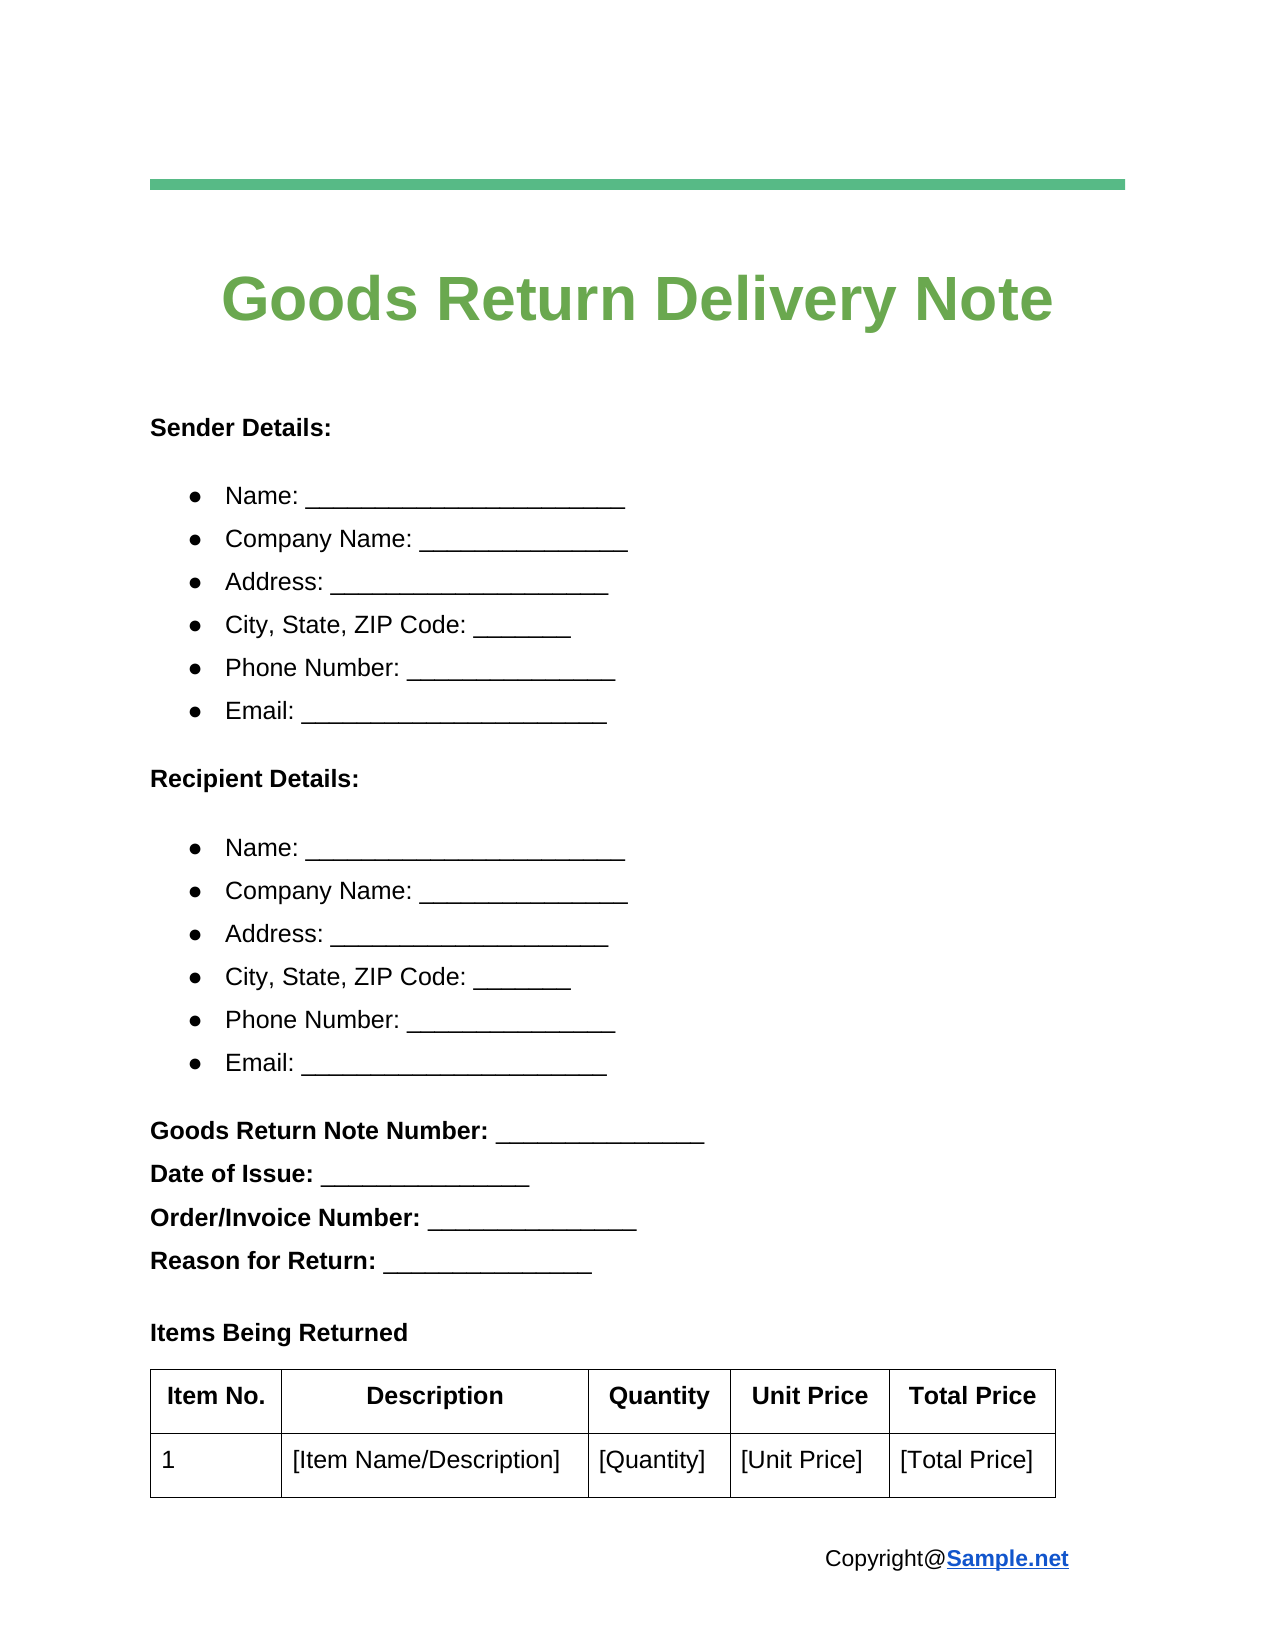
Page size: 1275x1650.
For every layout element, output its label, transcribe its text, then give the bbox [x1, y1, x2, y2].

subtitle Items Being Returned [150, 1318, 1125, 1347]
table_header Item No. [151, 1370, 281, 1433]
list Address: ____________________ [187, 919, 1125, 947]
table_header Unit Price [731, 1370, 889, 1433]
list Address: ____________________ [187, 567, 1125, 596]
text Sender Details: [150, 369, 1125, 441]
subtitle Goods Return Delivery Note [150, 190, 1125, 334]
text Goods Return Note Number: _______________ Date of Issue: _______________ Order/Invoice Number: _______________ Reason for Return: _______________ [150, 1116, 1125, 1274]
list Email: ______________________ [187, 696, 1125, 725]
list City, State, ZIP Code: _______ [187, 610, 1125, 639]
table_header Total Price [890, 1370, 1055, 1433]
list Name: _______________________ [187, 481, 1125, 509]
list Phone Number: _______________ [187, 1005, 1125, 1034]
list Name: _______________________ [187, 832, 1125, 861]
picture [150, 179, 1125, 190]
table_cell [282, 1434, 588, 1497]
text Recipient Details: [150, 764, 1125, 793]
table_cell [Unit Price] [731, 1434, 889, 1497]
list Company Name: _______________ [187, 524, 1125, 552]
table_cell [Total Price] [890, 1434, 1055, 1497]
list City, State, ZIP Code: _______ [187, 962, 1125, 991]
table_cell [Quantity] [589, 1434, 730, 1497]
table_header Description [282, 1370, 588, 1433]
table_header Quantity [589, 1370, 730, 1433]
table_cell 1 [151, 1434, 281, 1497]
list Phone Number: _______________ [187, 653, 1125, 682]
list Email: ______________________ [187, 1048, 1125, 1077]
list Company Name: _______________ [187, 876, 1125, 904]
